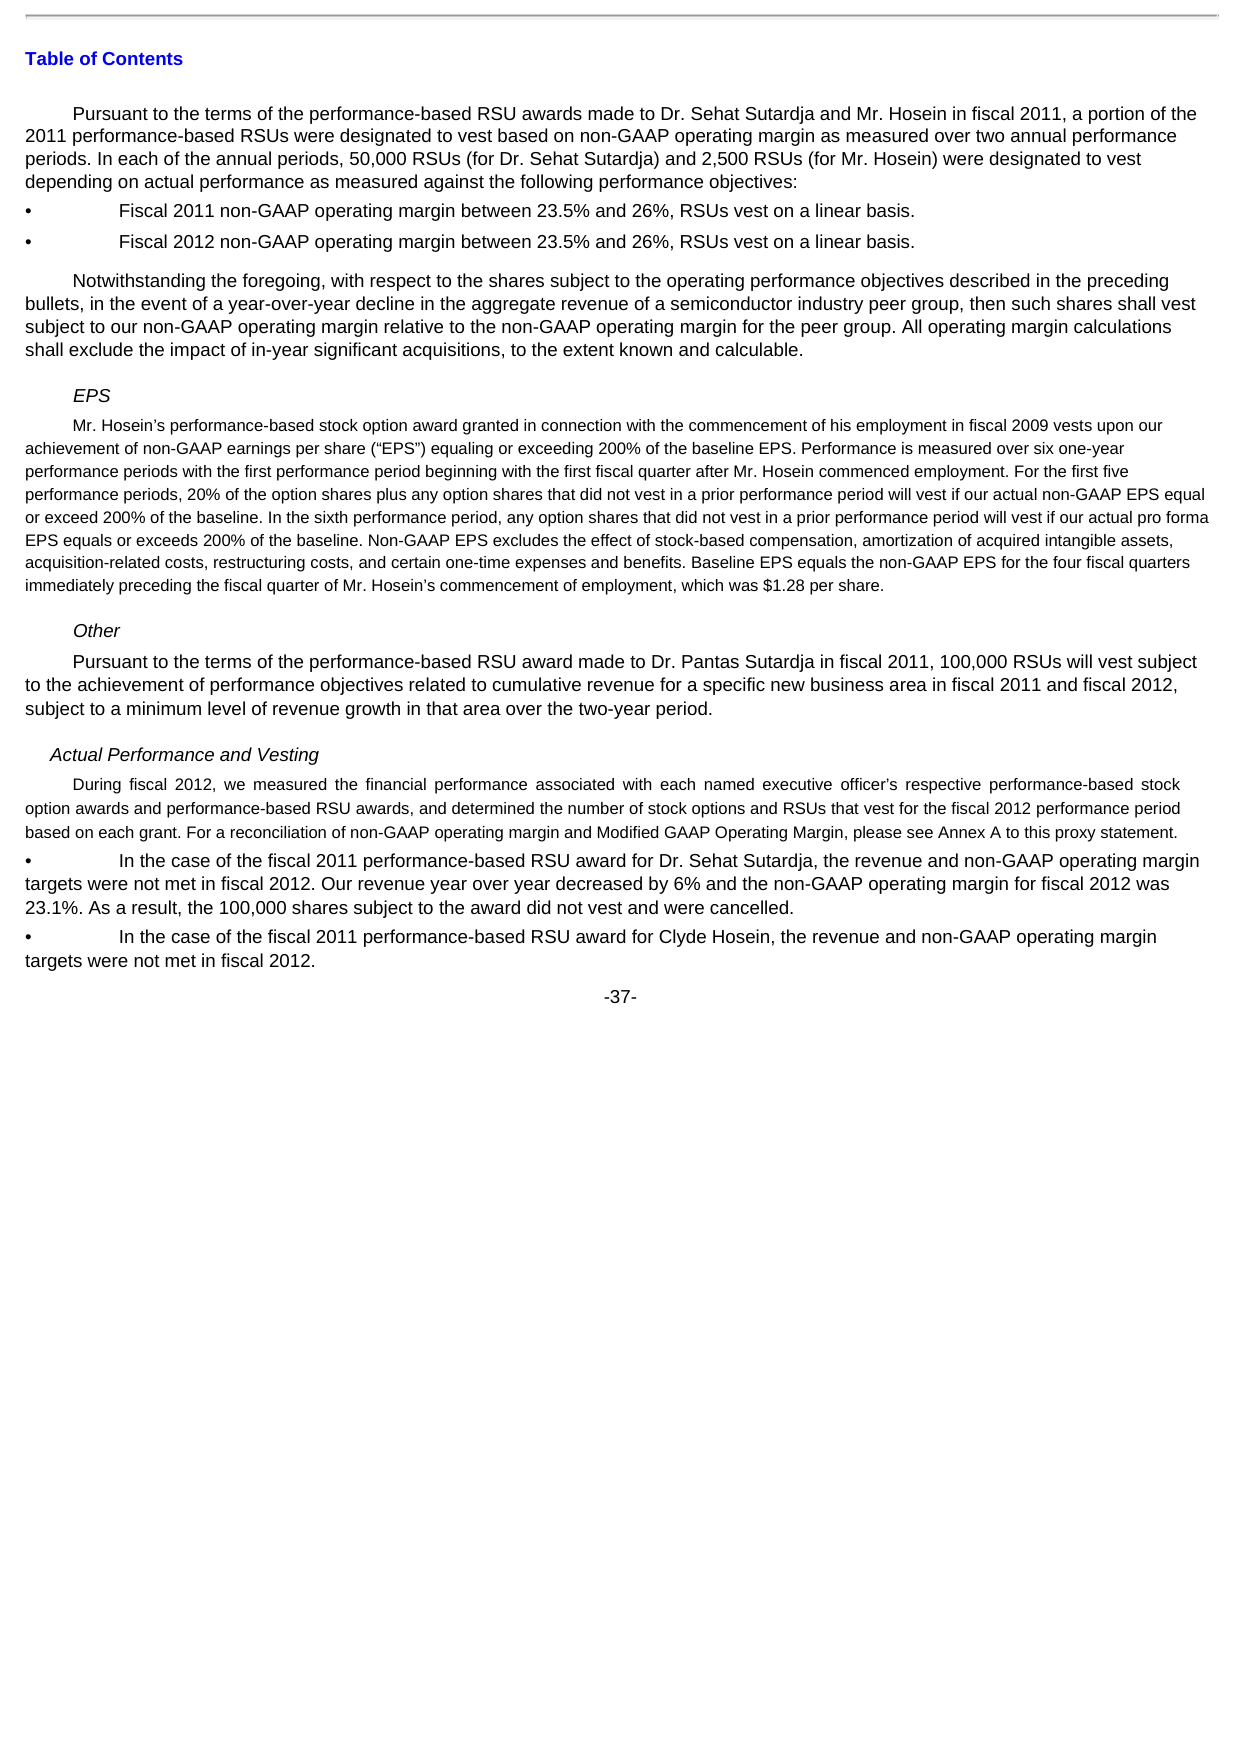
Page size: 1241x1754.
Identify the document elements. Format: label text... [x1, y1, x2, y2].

text -37- [25, 986, 1215, 1007]
list Fiscal 2012 non-GAAP operating margin between 23.5% and 26%, RSUs vest on a linear basis. [25, 231, 1215, 252]
text EPS [73, 385, 1215, 406]
text Other [73, 620, 1215, 641]
list In the case of the fiscal 2011 performance-based RSU award for Clyde Hosein, the revenue and non-GAAP operating margin targets were not met in fiscal 2012. [25, 926, 1215, 971]
text Table of Contents [25, 48, 1215, 69]
list In the case of the fiscal 2011 performance-based RSU award for Dr. Sehat Sutardja, the revenue and non-GAAP operating margin targets were not met in fiscal 2012. Our revenue year over year decreased by 6% and the non-GAAP operating margin for fiscal 2012 was 23.1%. As a result, the 100,000 shares subject to the award did not vest and were cancelled. [25, 850, 1215, 918]
text Mr. Hosein’s performance-based stock option award granted in connection with the commencement of his employment in fiscal 2009 vests upon our achievement of non-GAAP earnings per share (“EPS”) equaling or exceeding 200% of the baseline EPS. Performance is measured over six one-year performance periods with the first performance period beginning with the first fiscal quarter after Mr. Hosein commenced employment. For the first five performance periods, 20% of the option shares plus any option shares that did not vest in a prior performance period will vest if our actual non-GAAP EPS equal or exceed 200% of the baseline. In the sixth performance period, any option shares that did not vest in a prior performance period will vest if our actual pro forma EPS equals or exceeds 200% of the baseline. Non-GAAP EPS excludes the effect of stock-based compensation, amortization of acquired intangible assets, acquisition-related costs, restructuring costs, and certain one-time expenses and benefits. Baseline EPS equals the non-GAAP EPS for the four fiscal quarters immediately preceding the fiscal quarter of Mr. Hosein’s commencement of employment, which was $1.28 per share. [25, 416, 1215, 595]
text Pursuant to the terms of the performance-based RSU award made to Dr. Pantas Sutardja in fiscal 2011, 100,000 RSUs will vest subject to the achievement of performance objectives related to cumulative revenue for a specific new business area in fiscal 2011 and fiscal 2012, subject to a minimum level of revenue growth in that area over the two-year period. [25, 651, 1203, 719]
text Actual Performance and Vesting [50, 743, 1215, 765]
text Notwithstanding the foregoing, with respect to the shares subject to the operating performance objectives described in the preceding bullets, in the event of a year-over-year decline in the aggregate revenue of a semiconductor industry peer group, then such shares shall vest subject to our non-GAAP operating margin relative to the non-GAAP operating margin for the peer group. All operating margin calculations shall exclude the impact of in-year significant acquisitions, to the extent known and calculable. [25, 270, 1209, 360]
list Fiscal 2011 non-GAAP operating margin between 23.5% and 26%, RSUs vest on a linear basis. [25, 200, 1215, 222]
picture [23, 14, 1220, 21]
text During fiscal 2012, we measured the financial performance associated with each named executive officer’s respective performance-based stock option awards and performance-based RSU awards, and determined the number of stock options and RSUs that vest for the fiscal 2012 performance period based on each grant. For a reconciliation of non-GAAP operating margin and Modified GAAP Operating Margin, please see Annex A to this proxy statement. [25, 774, 1182, 842]
text Pursuant to the terms of the performance-based RSU awards made to Dr. Sehat Sutardja and Mr. Hosein in fiscal 2011, a portion of the 2011 performance-based RSUs were designated to vest based on non-GAAP operating margin as measured over two annual performance periods. In each of the annual periods, 50,000 RSUs (for Dr. Sehat Sutardja) and 2,500 RSUs (for Mr. Hosein) were designated to vest depending on actual performance as measured against the following performance objectives: [25, 102, 1205, 192]
